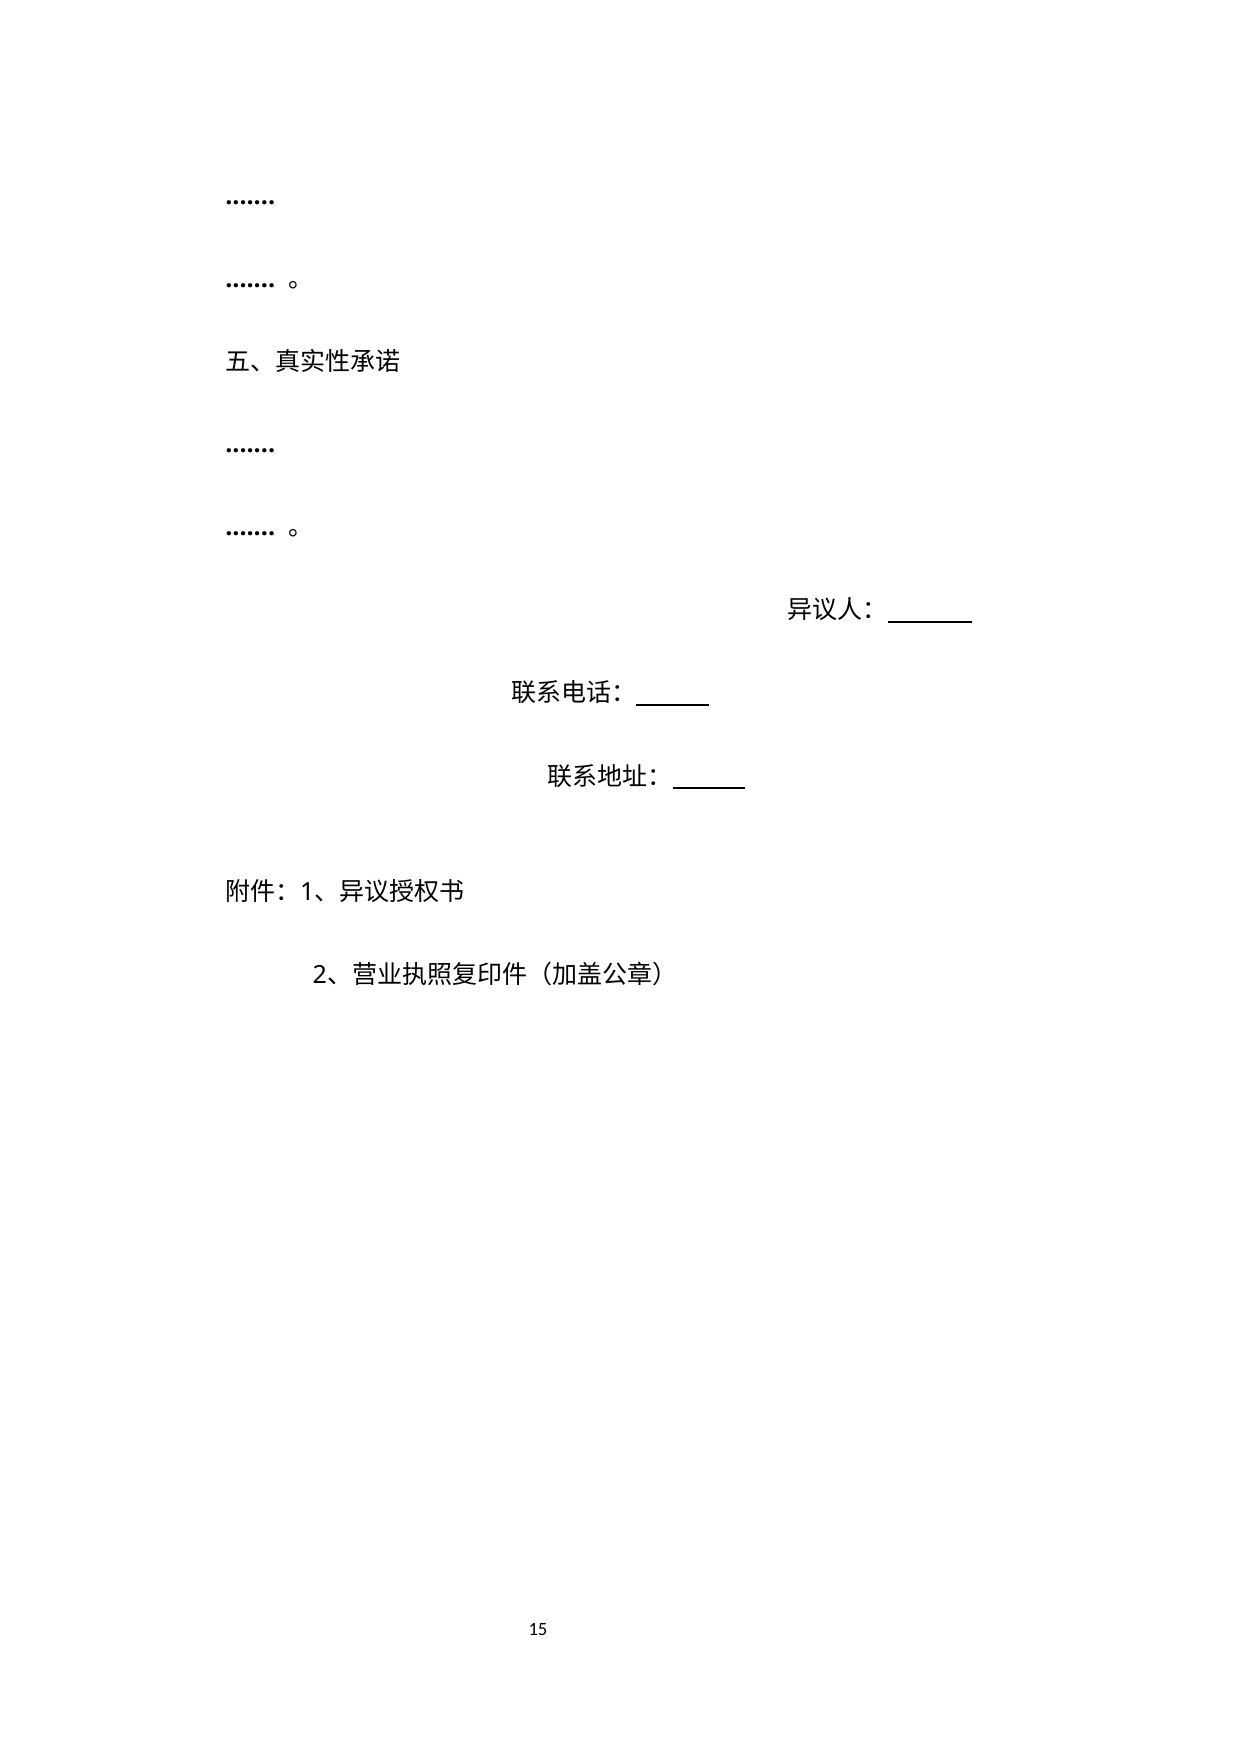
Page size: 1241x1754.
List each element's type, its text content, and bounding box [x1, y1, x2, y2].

text 联系电话： [187, 658, 1053, 723]
text ....... [187, 162, 1053, 227]
text 五、真实性承诺 [187, 327, 1053, 392]
text ....... 。 [187, 244, 1053, 309]
text 附件：1、异议授权书 [187, 857, 1053, 922]
text ....... [187, 410, 1053, 475]
text 联系地址： [187, 742, 1053, 807]
text ....... 。 [187, 492, 1053, 557]
text 异议人： [187, 575, 1053, 640]
text 2、营业执照复印件（加盖公章） [187, 940, 1053, 1005]
